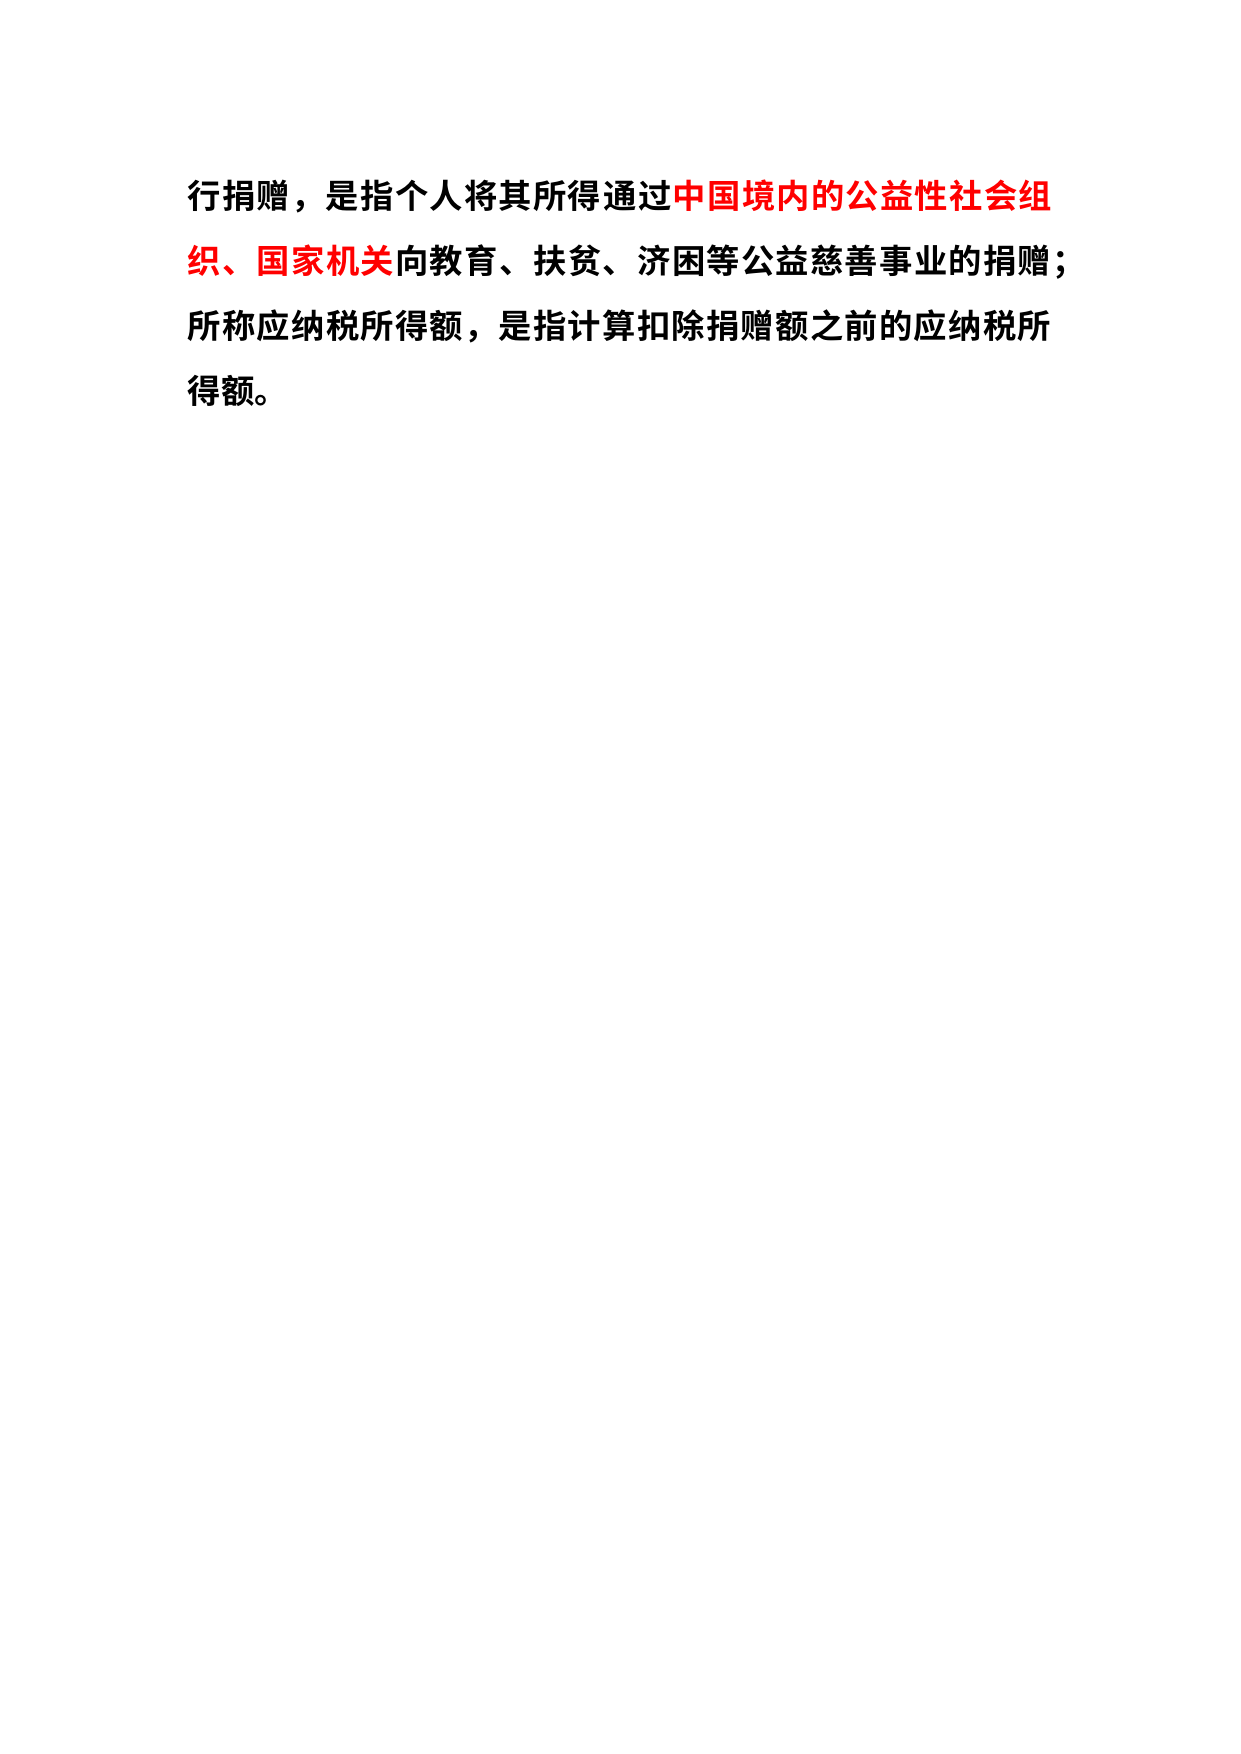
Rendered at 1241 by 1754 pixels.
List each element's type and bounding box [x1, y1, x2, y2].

text [187, 162, 1053, 422]
